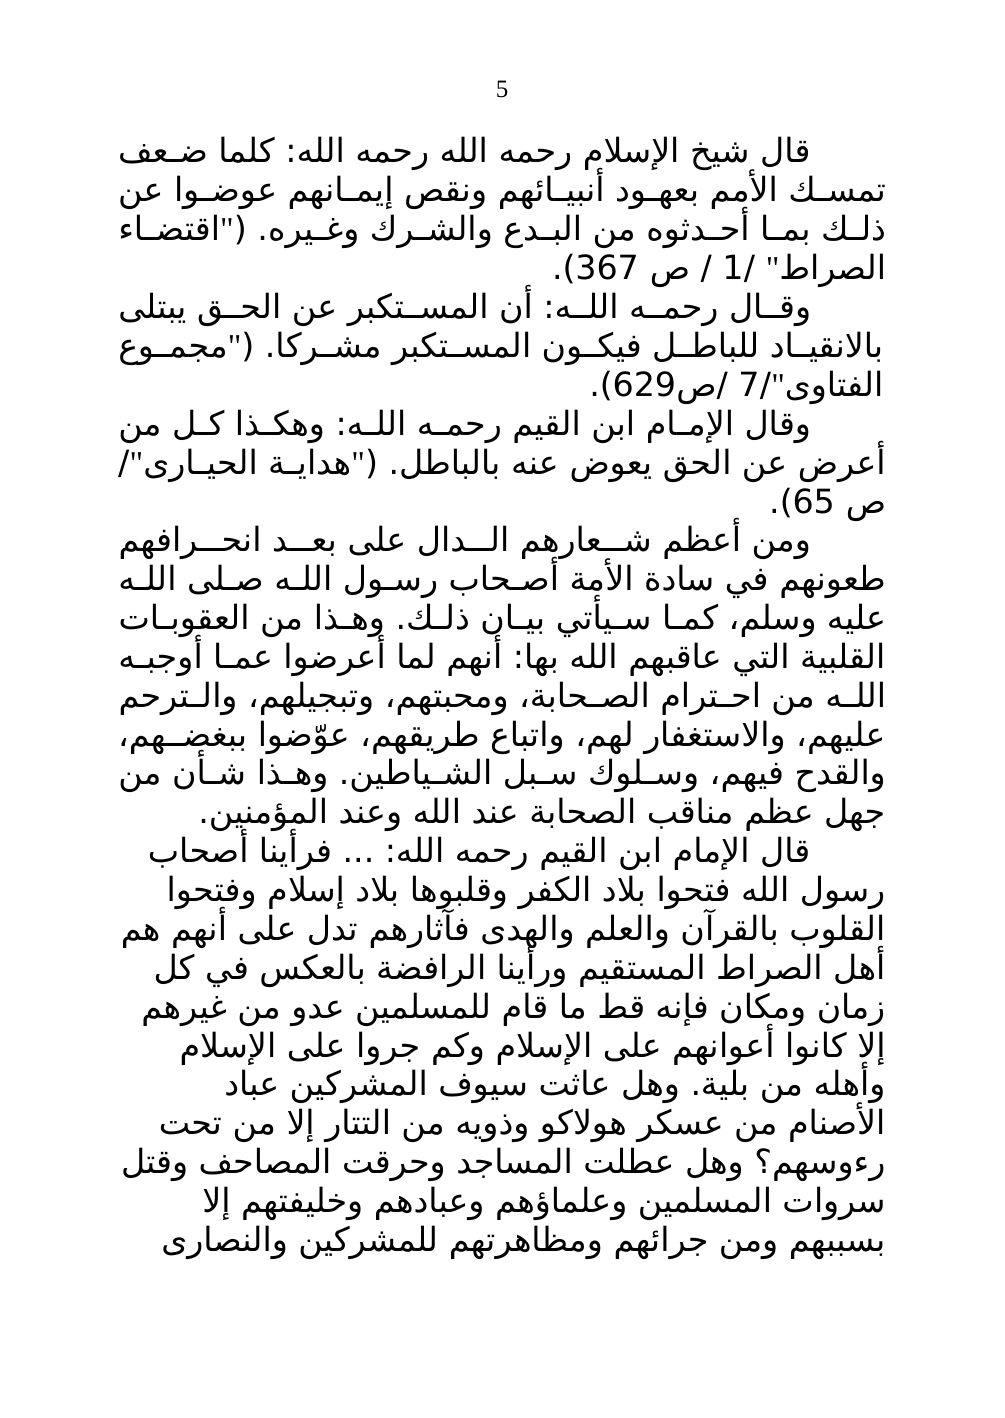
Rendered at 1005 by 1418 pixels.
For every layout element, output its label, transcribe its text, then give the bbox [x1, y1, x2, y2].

text ومن أعظم شعارهم الدال على بعد انحرافهم طعونهم في سادة الأمة أصحاب رسول الله صلى الله عليه وسلم، كما سيأتي بيان ذلك. وهذا من العقوبات القلبية التي عاقبهم الله بها: أنهم لما أعرضوا عما أوجبه الله من احترام الصحابة، ومحبتهم، وتبجيلهم، والترحم عليهم، والاستغفار لهم، واتباع طريقهم، عوّضوا ببغضهم، والقدح فيهم، وسلوك سبل الشياطين. وهذا شأن من جهل عظم مناقب الصحابة عند الله وعند المؤمنين. [118, 521, 886, 832]
text وقال رحمه الله: أن المستكبر عن الحق يبتلى بالانقياد للباطل فيكون المستكبر مشركا. ("مجموع الفتاوى"/7 /ص629). [118, 287, 883, 404]
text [118, 832, 886, 1259]
text وقال الإمام ابن القيم رحمه الله: وهكذا كل من أعرض عن الحق يعوض عنه بالباطل. ("هداية الحيارى"/ ص 65). [118, 404, 886, 521]
text قال شيخ الإسلام رحمه الله رحمه الله: كلما ضعف تمسك الأمم بعهود أنبيائهم ونقص إيمانهم عوضوا عن ذلك بما أحدثوه من البدع والشرك وغيره. ("اقتضاء الصراط" /1 / ص 367). [118, 131, 886, 287]
